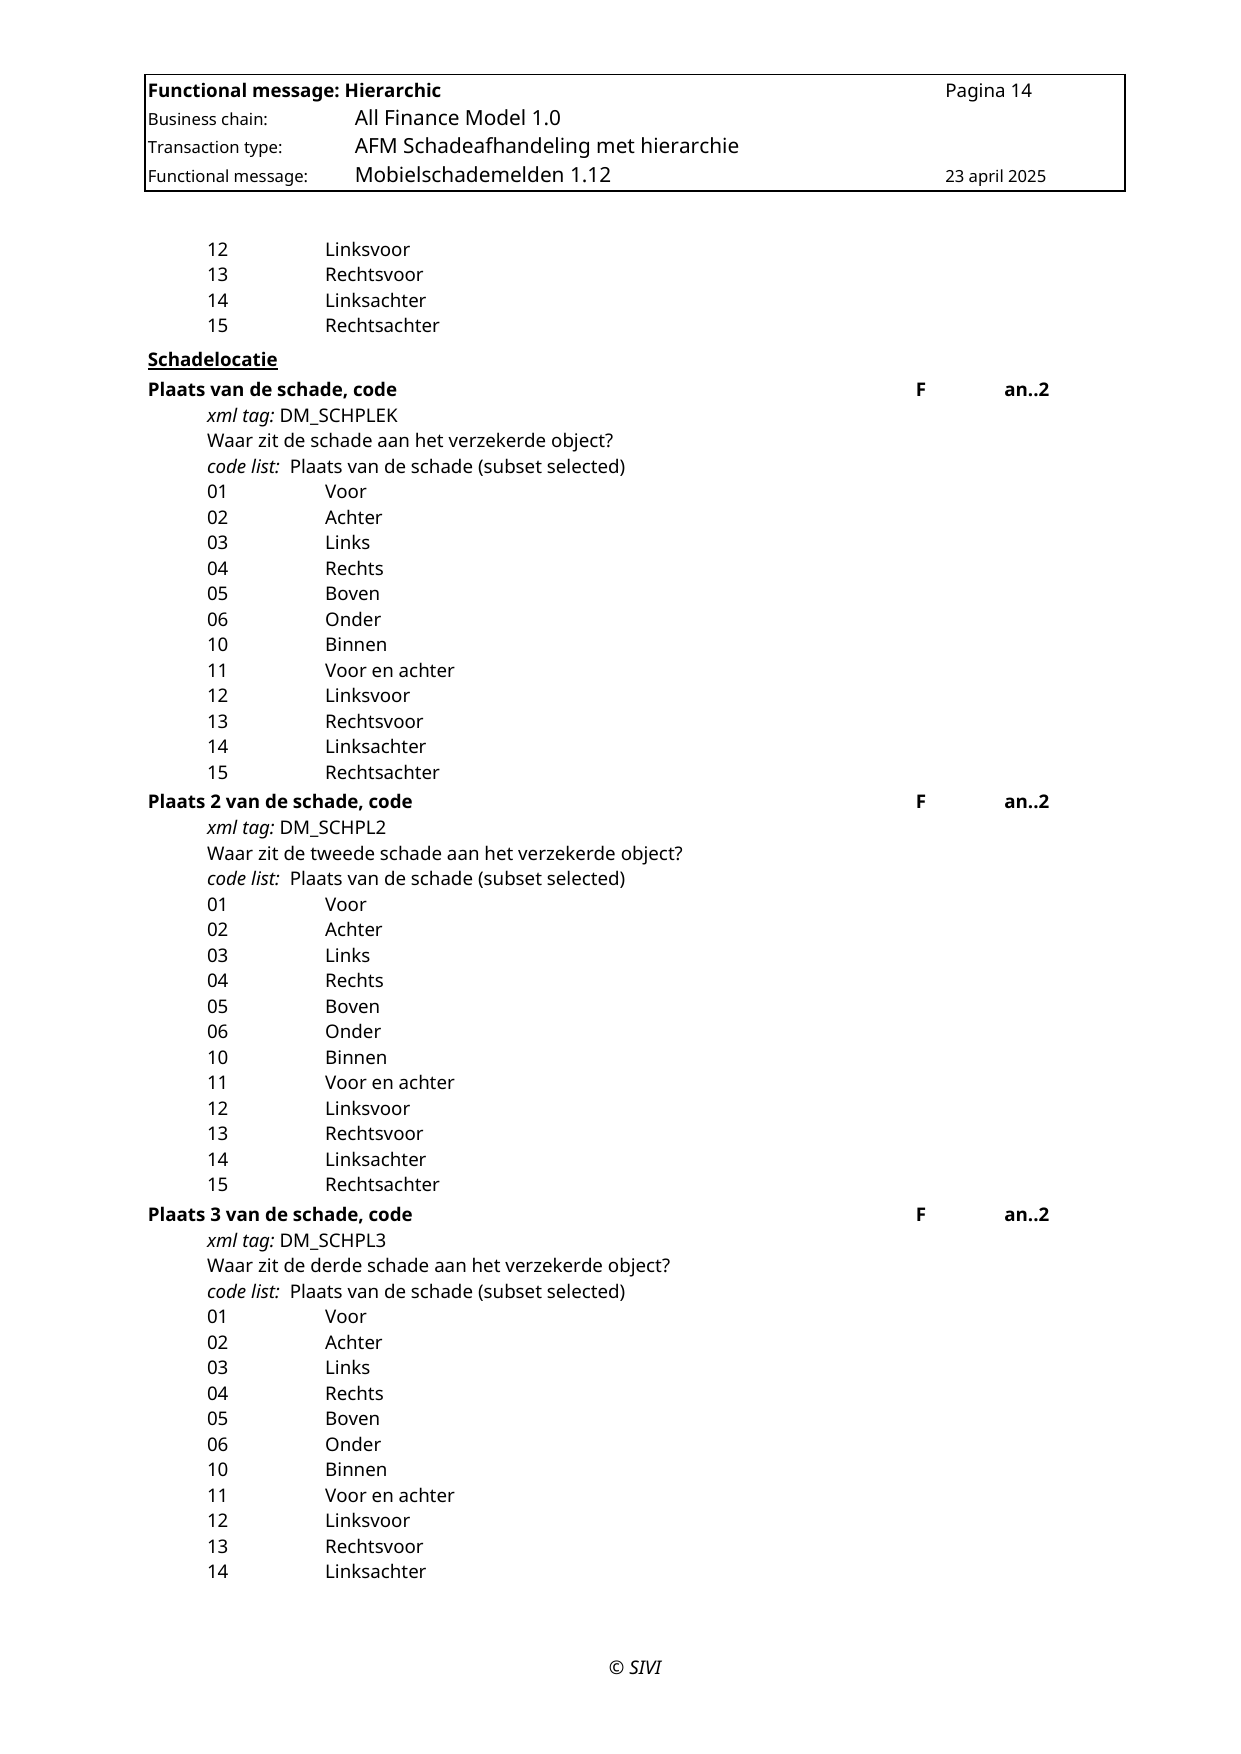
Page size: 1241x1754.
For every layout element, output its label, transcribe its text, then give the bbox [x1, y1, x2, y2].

text 14 Linksachter [207, 1146, 1122, 1172]
text Waar zit de derde schade aan het verzekerde object? [207, 1252, 945, 1278]
text 04 Rechts [207, 1380, 1122, 1406]
text 14 Linksachter [207, 1559, 1122, 1584]
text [207, 1278, 945, 1303]
text 03 Links [207, 942, 1122, 967]
text 01 Voor [207, 891, 1122, 916]
text 14 Linksachter [207, 734, 1122, 759]
text 04 Rechts [207, 967, 1122, 993]
text 06 Onder [207, 606, 1122, 632]
text Waar zit de tweede schade aan het verzekerde object? [207, 840, 945, 865]
text Plaats van de schade, code F an..2 [148, 376, 1122, 402]
text 03 Links [207, 529, 1122, 555]
text 11 Voor en achter [207, 657, 1122, 683]
text 05 Boven [207, 993, 1122, 1018]
text 14 Linksachter [207, 287, 1122, 313]
text 05 Boven [207, 581, 1122, 606]
text 12 Linksvoor [207, 683, 1122, 708]
text 12 Linksvoor [207, 1095, 1122, 1121]
text Schadelocatie [148, 347, 1122, 372]
text 10 Binnen [207, 632, 1122, 657]
text 06 Onder [207, 1431, 1122, 1457]
text 13 Rechtsvoor [207, 1121, 1122, 1146]
text 15 Rechtsachter [207, 313, 1122, 338]
text 15 Rechtsachter [207, 1172, 1122, 1197]
text xml tag: DM_SCHPLEK [207, 402, 945, 427]
text xml tag: DM_SCHPL3 [207, 1227, 945, 1252]
text code list: Plaats van de schade (subset selected) [207, 865, 945, 891]
text Plaats 3 van de schade, code F an..2 [148, 1201, 1122, 1227]
text 12 Linksvoor [207, 1508, 1122, 1533]
text 01 Voor [207, 478, 1122, 504]
text 11 Voor en achter [207, 1482, 1122, 1508]
text 10 Binnen [207, 1457, 1122, 1482]
text 10 Binnen [207, 1044, 1122, 1069]
text 02 Achter [207, 1329, 1122, 1354]
text 12 Linksvoor [207, 236, 1122, 262]
text 11 Voor en achter [207, 1069, 1122, 1095]
text 13 Rechtsvoor [207, 1533, 1122, 1559]
text 01 Voor [207, 1303, 1122, 1329]
text 15 Rechtsachter [207, 759, 1122, 785]
text Plaats 2 van de schade, code F an..2 [148, 789, 1122, 814]
text 03 Links [207, 1354, 1122, 1380]
text xml tag: DM_SCHPL2 [207, 814, 945, 840]
text 06 Onder [207, 1018, 1122, 1044]
text 13 Rechtsvoor [207, 708, 1122, 734]
text code list: Plaats van de schade (subset selected) [207, 453, 945, 478]
text 02 Achter [207, 504, 1122, 529]
text 13 Rechtsvoor [207, 262, 1122, 287]
text 02 Achter [207, 916, 1122, 942]
text Waar zit de schade aan het verzekerde object? [207, 427, 945, 453]
text 04 Rechts [207, 555, 1122, 581]
text 05 Boven [207, 1406, 1122, 1431]
